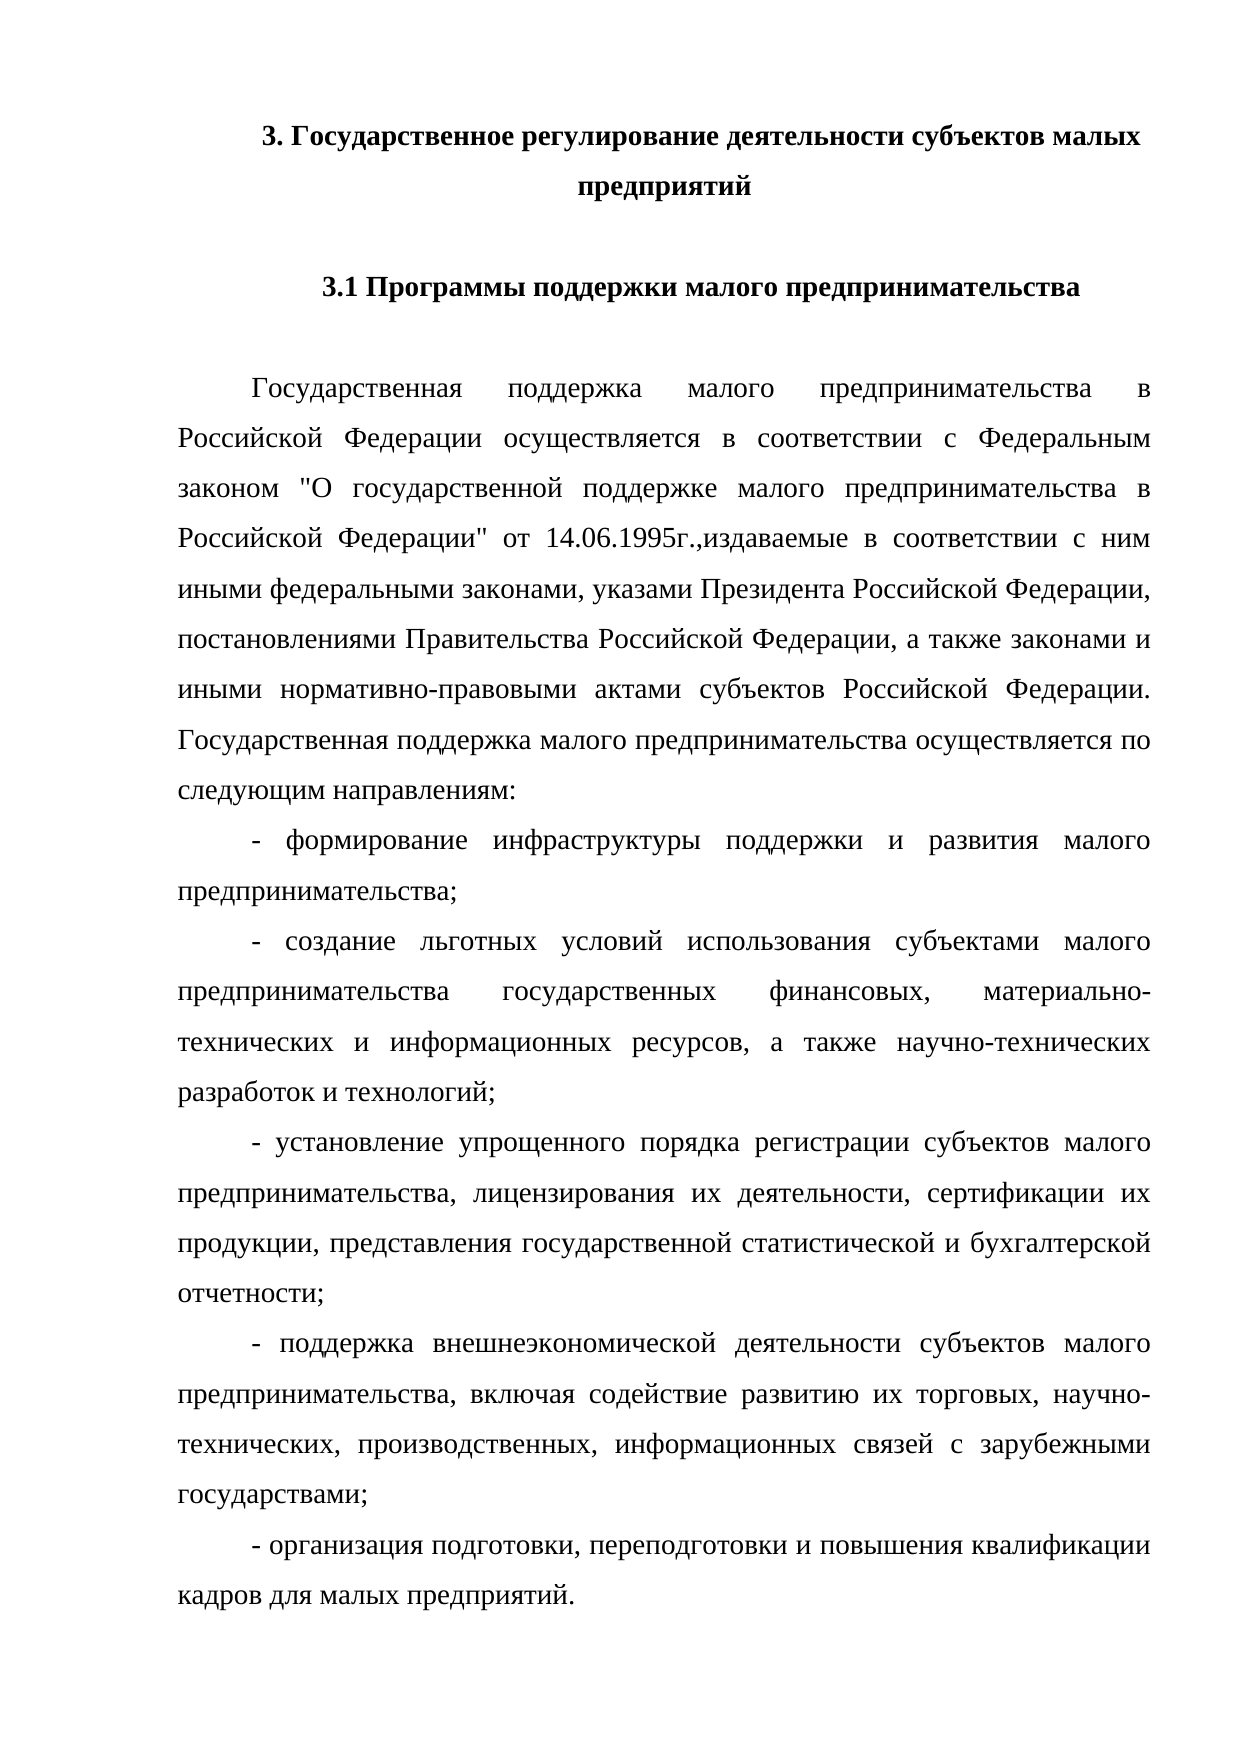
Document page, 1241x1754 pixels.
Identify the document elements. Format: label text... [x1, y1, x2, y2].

text 3. Государственное регулирование деятельности субъектов малых предприятий [177, 118, 1152, 202]
text - поддержка внешнеэкономической деятельности субъектов малого предпринимательства, включая содействие развитию их торговых, научно-технических, производственных, информационных связей с зарубежными государствами; [177, 1326, 1152, 1510]
text - формирование инфраструктуры поддержки и развития малого предпринимательства; [177, 822, 1152, 906]
text - создание льготных условий использования субъектами малого предпринимательства государственных финансовых, материально-технических и информационных ресурсов, а также научно-технических разработок и технологий; [177, 923, 1152, 1108]
text - установление упрощенного порядка регистрации субъектов малого предпринимательства, лицензирования их деятельности, сертификации их продукции, представления государственной статистической и бухгалтерской отчетности; [177, 1124, 1152, 1309]
text 3.1 Программы поддержки малого предпринимательства [177, 269, 1152, 303]
text - организация подготовки, переподготовки и повышения квалификации кадров для малых предприятий. [177, 1527, 1152, 1611]
text Государственная поддержка малого предпринимательства в Российской Федерации осуществляется в соответствии с Федеральным законом "О государственной поддержке малого предпринимательства в Российской Федерации" от 14.06.1995г.,издаваемые в соответствии с ним иными федеральными законами, указами Президента Российской Федерации, постановлениями Правительства Российской Федерации, а также законами и иными нормативно-правовыми актами субъектов Российской Федерации. Государственная поддержка малого предпринимательства осуществляется по следующим направлениям: [177, 370, 1152, 806]
